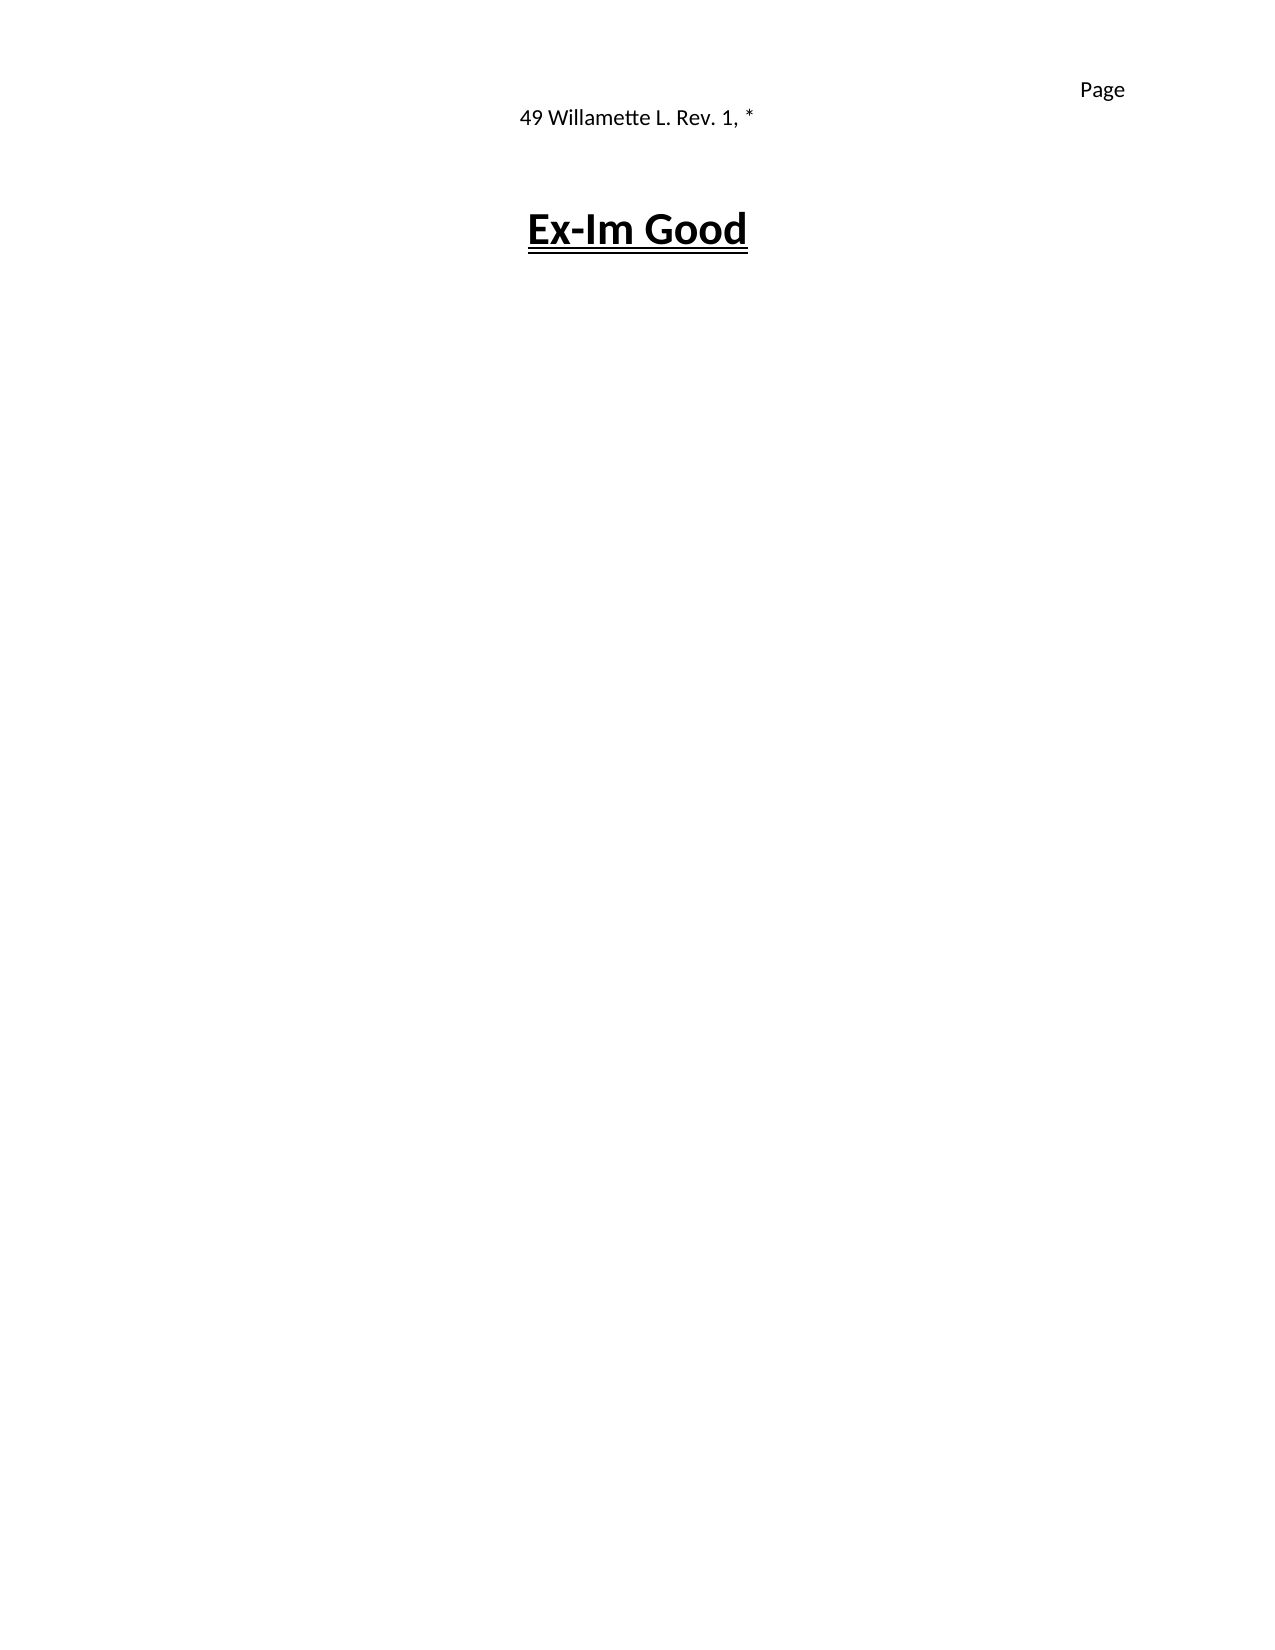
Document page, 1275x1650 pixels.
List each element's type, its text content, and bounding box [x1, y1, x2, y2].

subtitle Ex-Im Good [150, 200, 1125, 256]
